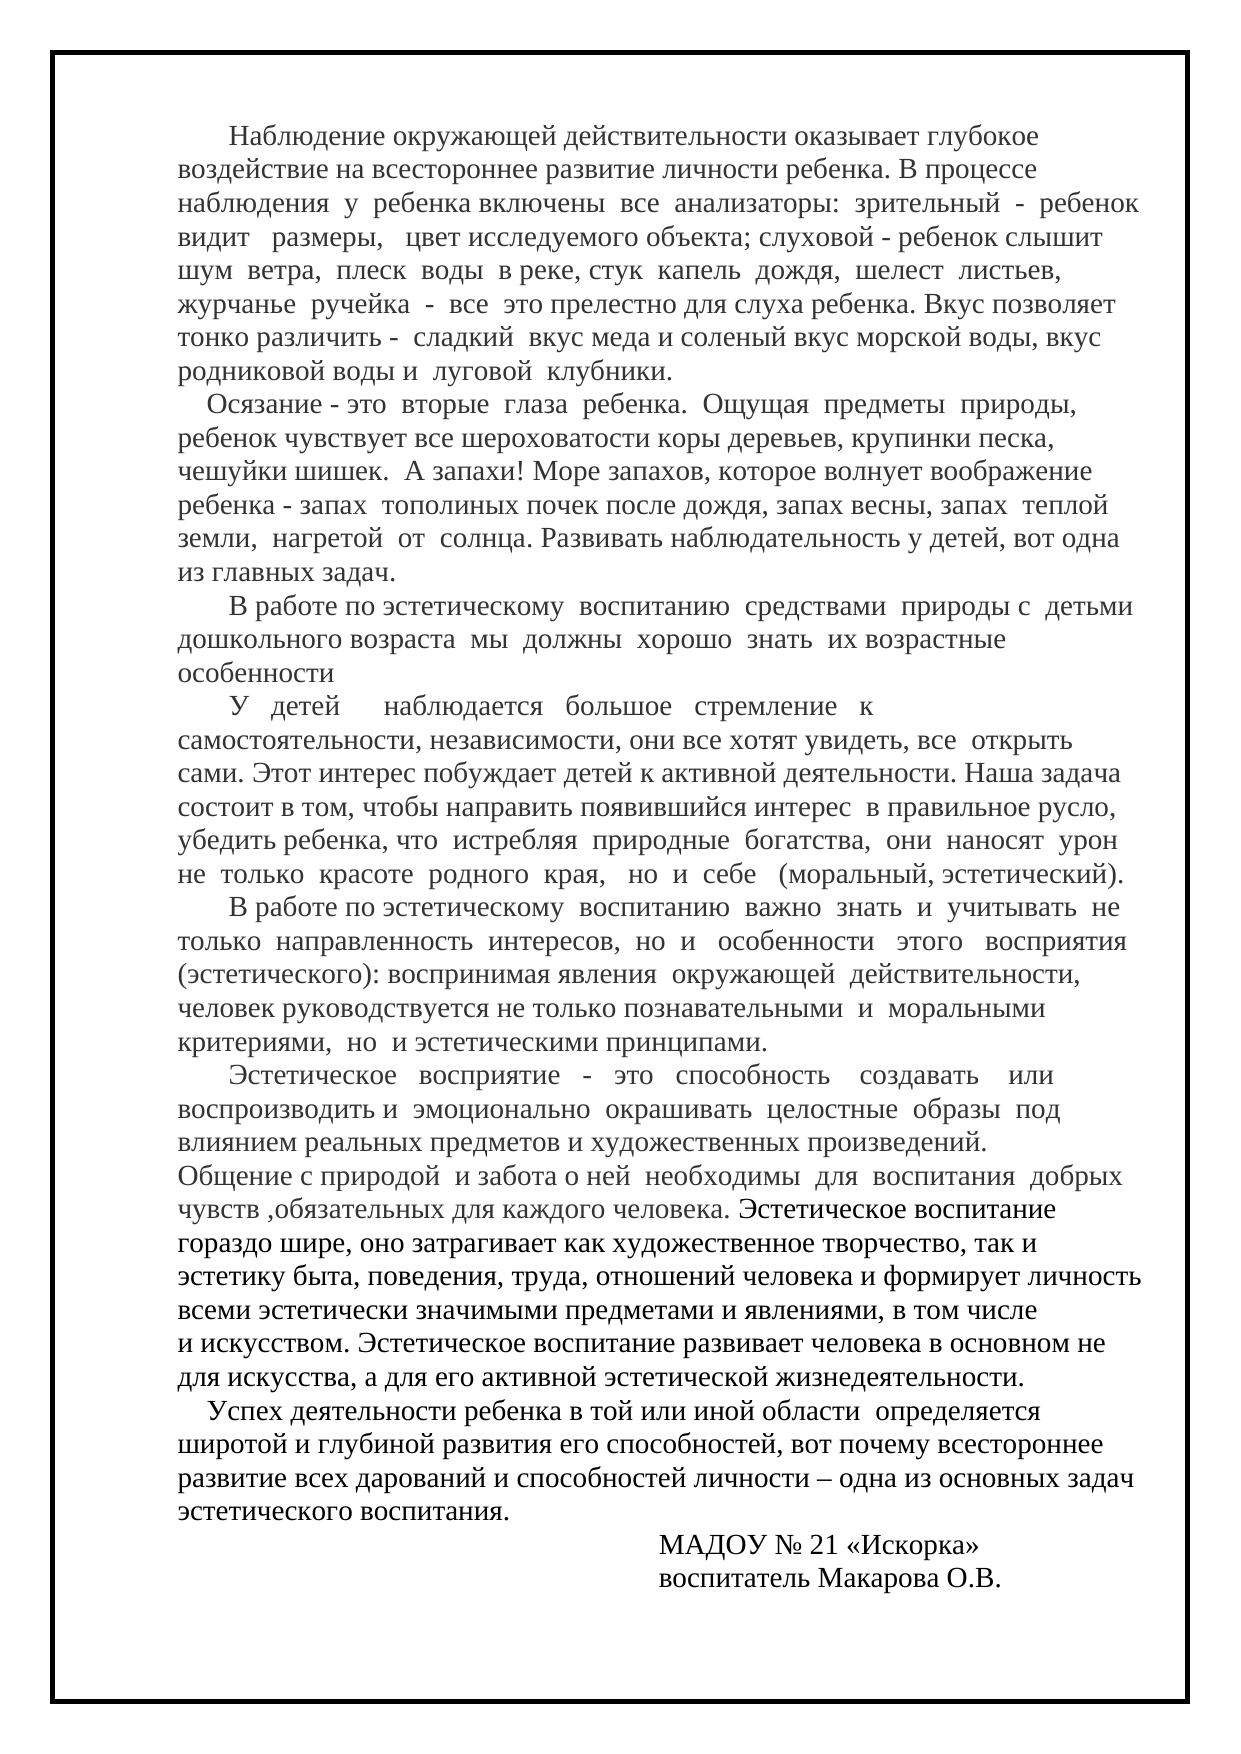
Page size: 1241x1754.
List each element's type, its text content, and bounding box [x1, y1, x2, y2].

text У детей наблюдается большое стремление к [177, 688, 1152, 722]
text Успех деятельности ребенка в той или иной области определяется широтой и глубиной развития его способностей, вот почему всестороннее развитие всех дарований и способностей личности – одна из основных задач эстетического воспитания. [177, 1393, 1152, 1527]
text самостоятельности, независимости, они все хотят увидеть, все открыть сами. Этот интерес побуждает детей к активной деятельности. Наша задача состоит в том, чтобы направить появившийся интерес в правильное русло, убедить ребенка, что истребляя природные богатства, они наносят урон не только красоте родного края, но и себе (моральный, эстетический). [177, 722, 1152, 889]
text только направленность интересов, но и особенности этого восприятия [177, 923, 1152, 957]
text Осязание - это вторые глаза ребенка. Ощущая предметы природы, ребенок чувствует все шероховатости коры деревьев, крупинки песка, чешуйки шишек. А запахи! Море запахов, которое волнует воображение ребенка - запах тополиных почек после дождя, запах весны, запах теплой земли, нагретой от солнца. Развивать наблюдательность у детей, вот одна из главных задач. [177, 386, 1152, 588]
text дошкольного возраста мы должны хорошо знать их возрастные особенности [177, 621, 1152, 688]
text Эстетическое восприятие - это способность создавать или [177, 1057, 1152, 1091]
text воспроизводить и эмоционально окрашивать целостные образы под влиянием реальных предметов и художественных произведений. Общение с природой и забота о ней необходимы для воспитания добрых чувств ,обязательных для каждого человека. Эстетическое воспитание гораздо шире, оно затрагивает как художественное творчество, так и эстетику быта, поведения, труда, отношений человека и формирует личность всеми эстетически значимыми предметами и явлениями, в том числе и искусством. Эстетическое воспитание развивает человека в основном не для искусства, а для его активной эстетической жизнедеятельности. [177, 1091, 1152, 1393]
text воспитатель Макарова О.В. [177, 1560, 1152, 1594]
text МАДОУ № 21 «Искорка» [177, 1527, 1152, 1560]
text (эстетического): воспринимая явления окружающей действительности, человек руководствуется не только познавательными и моральными критериями, но и эстетическими принципами. [177, 957, 1152, 1057]
text В работе по эстетическому воспитанию важно знать и учитывать не [177, 889, 1152, 923]
text Наблюдение окружающей действительности оказывает глубокое воздействие на всестороннее развитие личности ребенка. В процессе наблюдения у ребенка включены все анализаторы: зрительный - ребенок видит размеры, цвет исследуемого объекта; слуховой - ребенок слышит шум ветра, плеск воды в реке, стук капель дождя, шелест листьев, журчанье ручейка - все это прелестно для слуха ребенка. Вкус позволяет тонко различить - сладкий вкус меда и соленый вкус морской воды, вкус родниковой воды и луговой клубники. [177, 118, 1152, 386]
text В работе по эстетическому воспитанию средствами природы с детьми [177, 588, 1152, 621]
